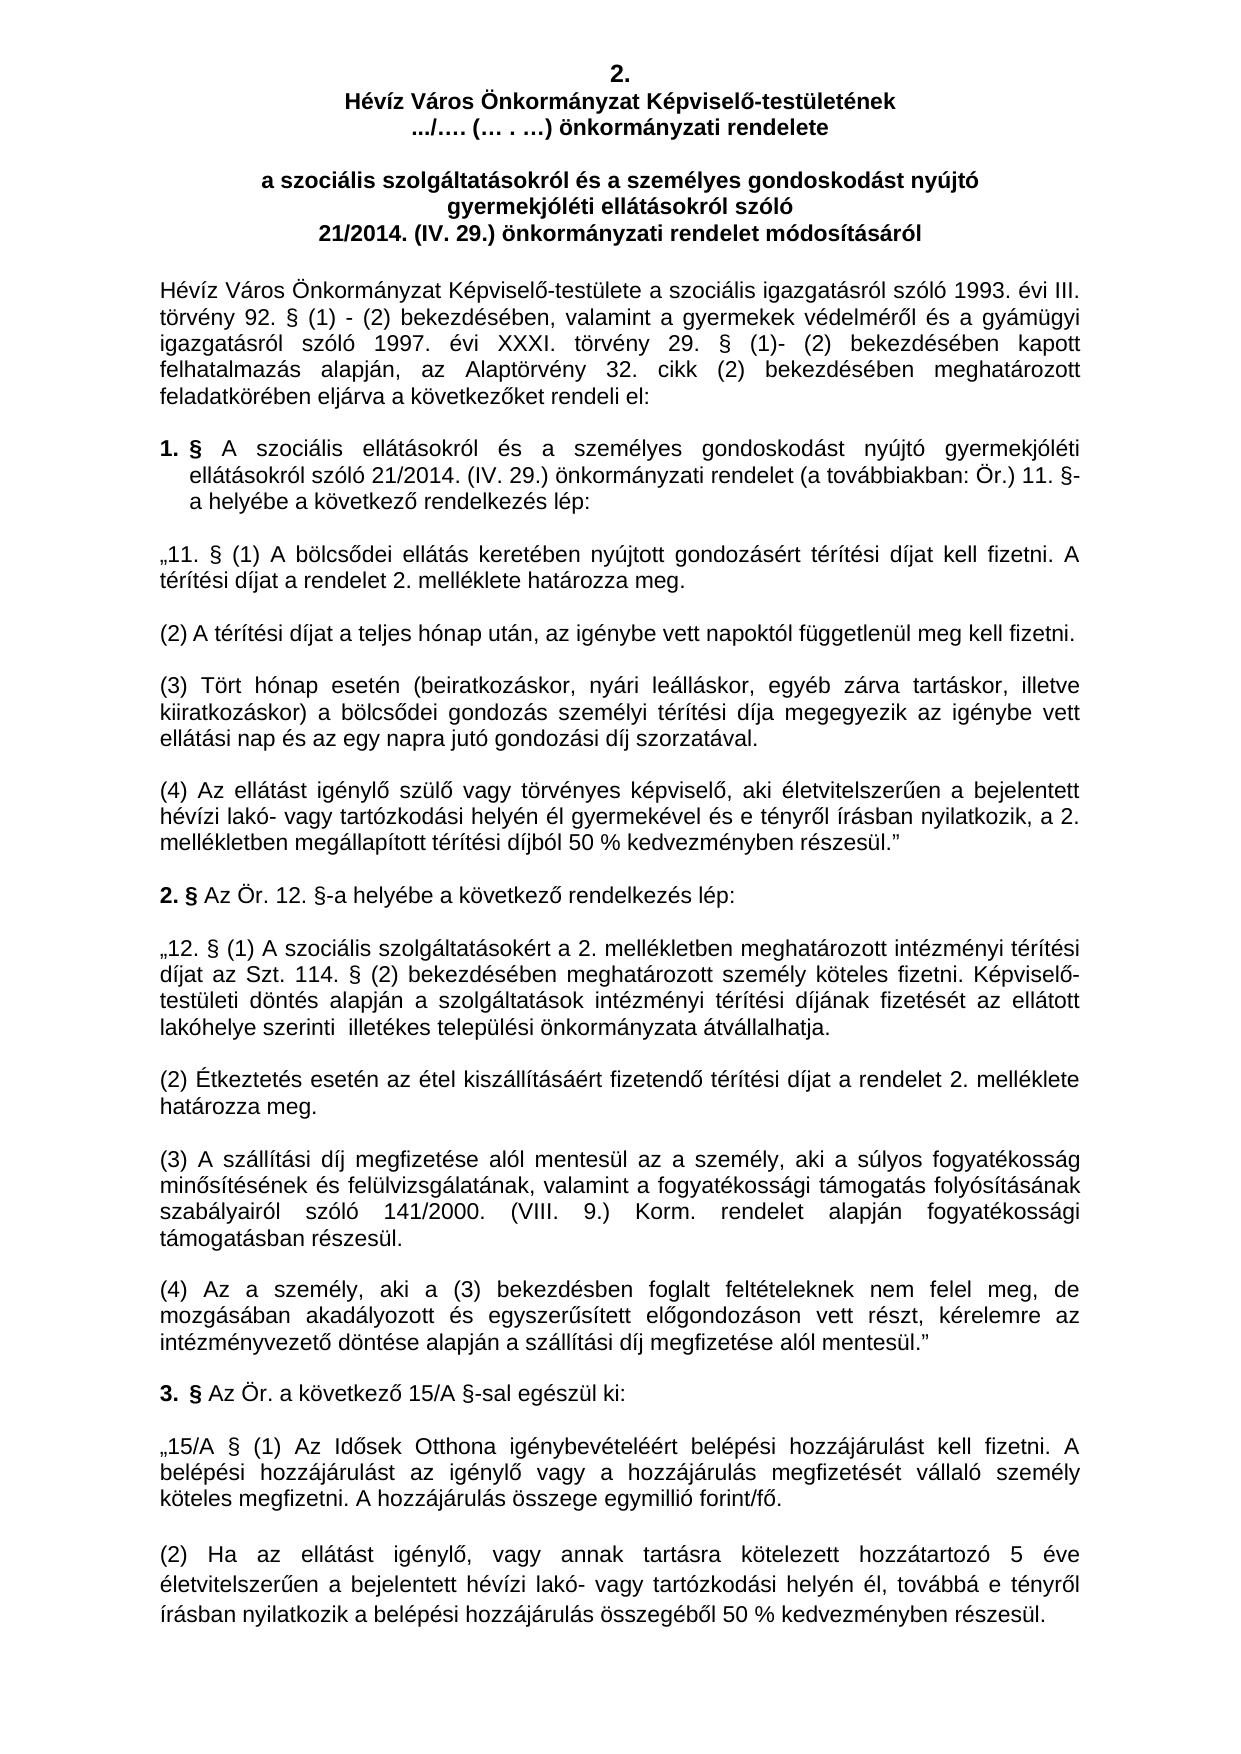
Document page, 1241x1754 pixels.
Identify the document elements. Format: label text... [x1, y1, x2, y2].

list § Az Ör. a következő 15/A §-sal egészül ki: [159, 1380, 1081, 1406]
list § A szociális ellátásokról és a személyes gondoskodást nyújtó gyermekjóléti ellátásokról szóló 21/2014. (IV. 29.) önkormányzati rendelet (a továbbiakban: Ör.) 11. §-a helyébe a következő rendelkezés lép: [159, 435, 1081, 514]
text (2) Étkeztetés esetén az étel kiszállításáért fizetendő térítési díjat a rendelet 2. melléklete határozza meg. [159, 1066, 1081, 1119]
text Hévíz Város Önkormányzat Képviselő-testülete a szociális igazgatásról szóló 1993. évi III. törvény 92. § (1) - (2) bekezdésében, valamint a gyermekek védelméről és a gyámügyi igazgatásról szóló 1997. évi XXXI. törvény 29. § (1)- (2) bekezdésében kapott felhatalmazás alapján, az Alaptörvény 32. cikk (2) bekezdésében meghatározott feladatkörében eljárva a következőket rendeli el: [159, 277, 1081, 409]
text (3) A szállítási díj megfizetése alól mentesül az a személy, aki a súlyos fogyatékosság minősítésének és felülvizsgálatának, valamint a fogyatékossági támogatás folyósításának szabályairól szóló 141/2000. (VIII. 9.) Korm. rendelet alapján fogyatékossági támogatásban részesül. [159, 1146, 1081, 1251]
text Hévíz Város Önkormányzat Képviselő-testületének [159, 88, 1081, 114]
text (3) Tört hónap esetén (beiratkozáskor, nyári leálláskor, egyéb zárva tartáskor, illetve kiiratkozáskor) a bölcsődei gondozás személyi térítési díja megegyezik az igénybe vett ellátási nap és az egy napra jutó gondozási díj szorzatával. [159, 672, 1081, 752]
text 21/2014. (IV. 29.) önkormányzati rendelet módosításáról [159, 219, 1081, 246]
text 2. [159, 59, 1081, 88]
text 2. § Az Ör. 12. §-a helyébe a következő rendelkezés lép: [159, 882, 1081, 908]
text (4) Az a személy, aki a (3) bekezdésben foglalt feltételeknek nem felel meg, de mozgásában akadályozott és egyszerűsített előgondozáson vett részt, kérelemre az intézményvezető döntése alapján a szállítási díj megfizetése alól mentesül.” [159, 1276, 1081, 1355]
text gyermekjóléti ellátásokról szóló [159, 193, 1081, 219]
text (2) Ha az ellátást igénylő, vagy annak tartásra kötelezett hozzátartozó 5 éve életvitelszerűen a bejelentett hévízi lakó- vagy tartózkodási helyén él, továbbá e tényről írásban nyilatkozik a belépési hozzájárulás összegéből 50 % kedvezményben részesül. [159, 1541, 1081, 1628]
text (4) Az ellátást igénylő szülő vagy törvényes képviselő, aki életvitelszerűen a bejelentett hévízi lakó- vagy tartózkodási helyén él gyermekével és e tényről írásban nyilatkozik, a 2. mellékletben megállapított térítési díjból 50 % kedvezményben részesül.” [159, 777, 1081, 856]
text „12. § (1) A szociális szolgáltatásokért a 2. mellékletben meghatározott intézményi térítési díjat az Szt. 114. § (2) bekezdésében meghatározott személy köteles fizetni. Képviselő-testületi döntés alapján a szolgáltatások intézményi térítési díjának fizetését az ellátott lakóhelye szerinti illetékes települési önkormányzata átvállalhatja. [159, 935, 1081, 1040]
text (2) A térítési díjat a teljes hónap után, az igénybe vett napoktól függetlenül meg kell fizetni. [159, 620, 1081, 646]
text .../…. (… . …) önkormányzati rendelete [159, 114, 1081, 141]
text „11. § (1) A bölcsődei ellátás keretében nyújtott gondozásért térítési díjat kell fizetni. A térítési díjat a rendelet 2. melléklete határozza meg. [159, 541, 1081, 593]
text a szociális szolgáltatásokról és a személyes gondoskodást nyújtó [159, 167, 1081, 193]
text „15/A § (1) Az Idősek Otthona igénybevételéért belépési hozzájárulást kell fizetni. A belépési hozzájárulást az igénylő vagy a hozzájárulás megfizetését vállaló személy köteles megfizetni. A hozzájárulás összege egymillió forint/fő. [159, 1433, 1081, 1512]
